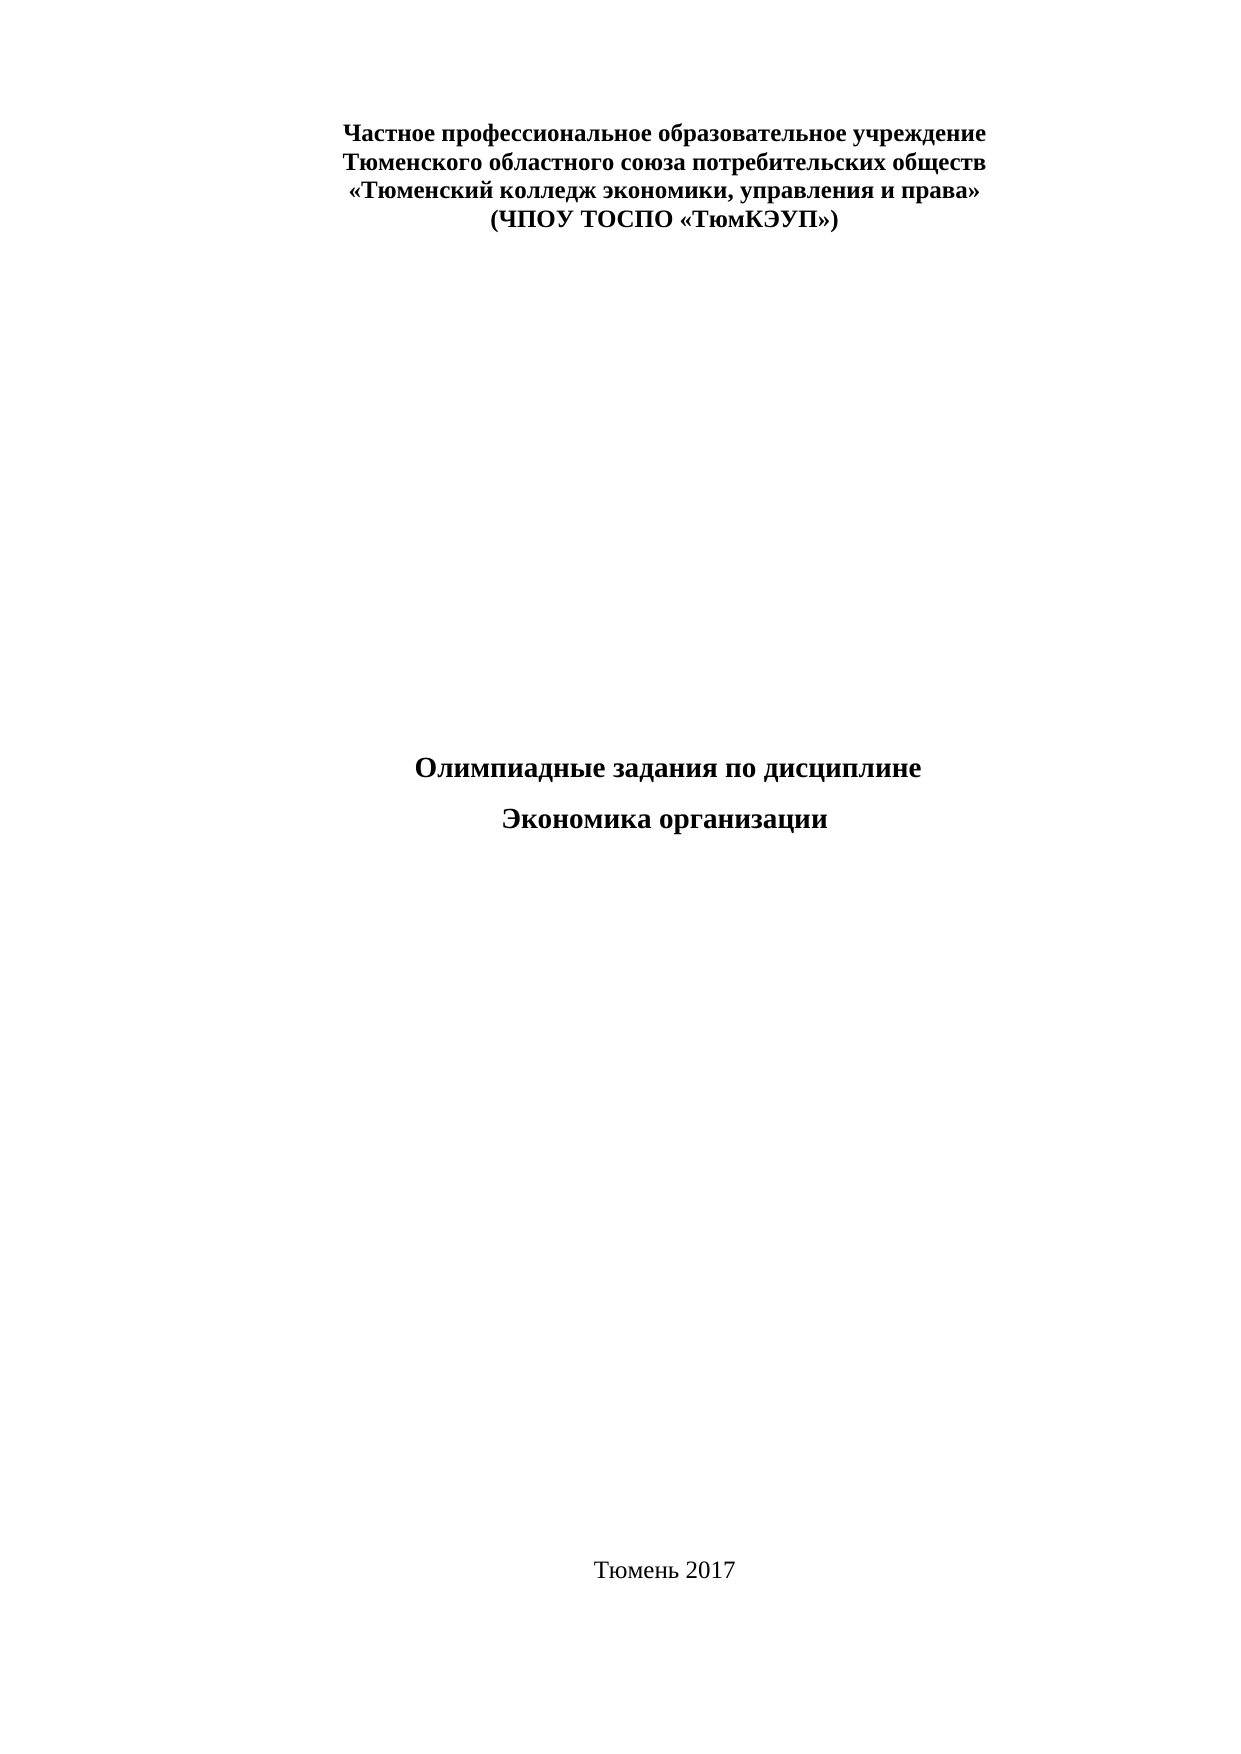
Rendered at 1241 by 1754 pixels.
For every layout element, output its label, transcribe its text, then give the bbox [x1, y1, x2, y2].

text Экономика организации [177, 801, 1152, 834]
text Тюменского областного союза потребительских обществ [177, 147, 1152, 176]
text Олимпиадные задания по дисциплине [177, 751, 1152, 784]
text Тюмень 2017 [177, 1556, 1152, 1584]
text Частное профессиональное образовательное учреждение [177, 118, 1152, 147]
text «Тюменский колледж экономики, управления и права» [177, 176, 1152, 204]
text (ЧПОУ ТОСПО «ТюмКЭУП») [177, 204, 1152, 233]
